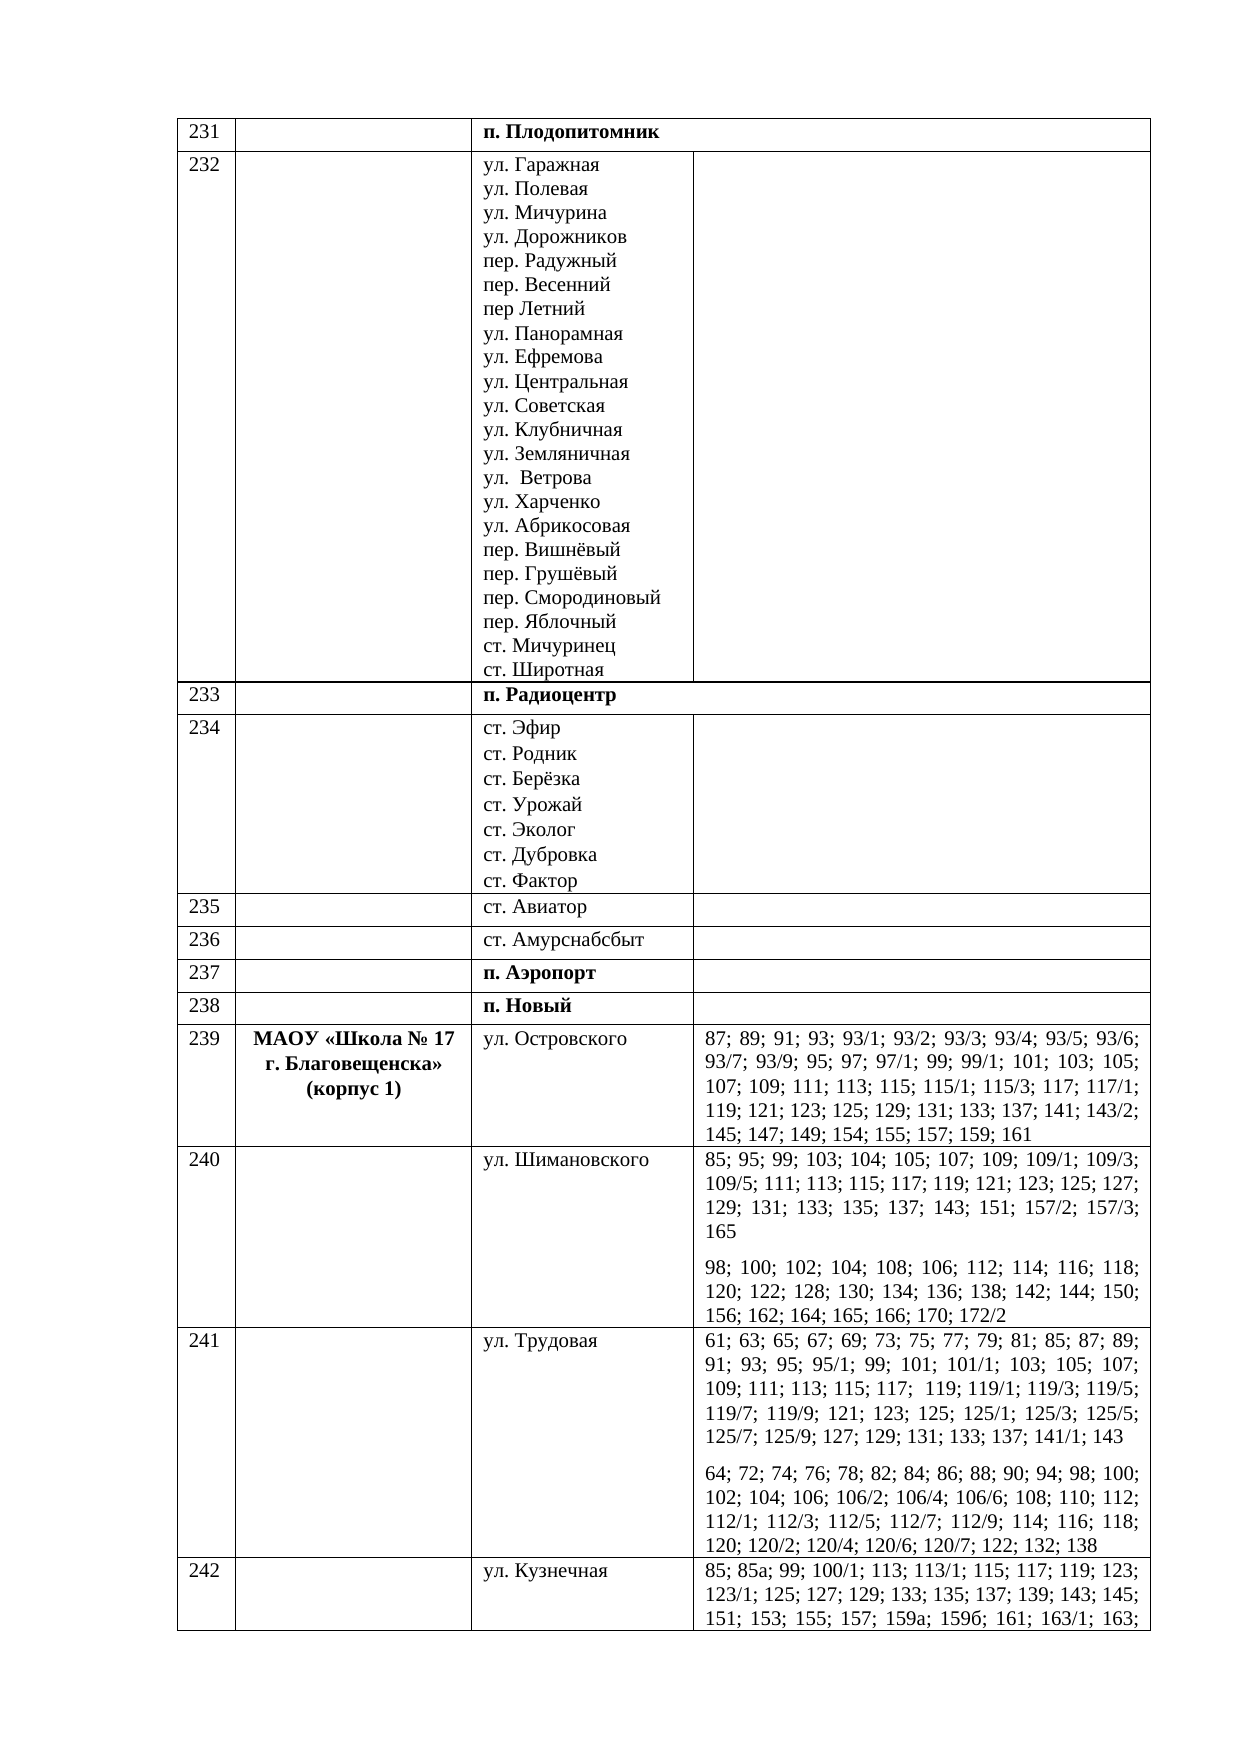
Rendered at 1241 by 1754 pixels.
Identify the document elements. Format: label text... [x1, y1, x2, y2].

table_cell п. Радиоцентр [472, 683, 1150, 714]
table_cell МАОУ «Школа № 17 г. Благовещенска» (корпус 1) [236, 1025, 471, 1146]
table_cell [694, 152, 1150, 681]
table_cell [236, 927, 471, 959]
table_cell [178, 1147, 235, 1327]
table_cell п. Плодопитомник [472, 119, 1150, 151]
table_cell [178, 119, 235, 151]
table_cell [178, 960, 235, 992]
table_cell [236, 960, 471, 992]
table_cell ст. Эфир ст. Родник ст. Берёзка ст. Урожай ст. Эколог ст. Дубровка ст. Фактор [472, 715, 693, 893]
table_cell п. Аэропорт [472, 960, 693, 992]
table_cell [694, 960, 1150, 992]
table_cell 87; 89; 91; 93; 93/1; 93/2; 93/3; 93/4; 93/5; 93/6; 93/7; 93/9; 95; 97; 97/1; 99; 99/1; 101; 103; 105; 107; 109; 111; 113; 115; 115/1; 115/3; 117; 117/1; 119; 121; 123; 125; 129; 131; 133; 137; 141; 143/2; 145; 147; 149; 154; 155; 157; 159; 161 [694, 1025, 1150, 1146]
table_cell [178, 894, 235, 926]
table_cell [236, 1558, 471, 1630]
table_cell [236, 152, 471, 681]
table_cell [178, 993, 235, 1024]
table_cell [694, 894, 1150, 926]
table_cell [694, 993, 1150, 1024]
table_cell [236, 715, 471, 893]
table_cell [694, 1558, 1150, 1630]
table_cell ст. Амурснабсбыт [472, 927, 693, 959]
table_cell [236, 1147, 471, 1327]
table_cell 85; 95; 99; 103; 104; 105; 107; 109; 109/1; 109/3; 109/5; 111; 113; 115; 117; 119; 121; 123; 125; 127; 129; 131; 133; 135; 137; 143; 151; 157/2; 157/3; 165 98; 100; 102; 104; 108; 106; 112; 114; 116; 118; 120; 122; 128; 130; 134; 136; 138; 142; 144; 150; 156; 162; 164; 165; 166; 170; 172/2 [694, 1147, 1150, 1327]
table_cell ст. Авиатор [472, 894, 693, 926]
table_cell ул. Шимановского [472, 1147, 693, 1327]
table_cell ул. Кузнечная [472, 1558, 693, 1630]
table_cell [178, 1328, 235, 1557]
table_cell 61; 63; 65; 67; 69; 73; 75; 77; 79; 81; 85; 87; 89; 91; 93; 95; 95/1; 99; 101; 101/1; 103; 105; 107; 109; 111; 113; 115; 117; 119; 119/1; 119/3; 119/5; 119/7; 119/9; 121; 123; 125; 125/1; 125/3; 125/5; 125/7; 125/9; 127; 129; 131; 133; 137; 141/1; 143 64; 72; 74; 76; 78; 82; 84; 86; 88; 90; 94; 98; 100; 102; 104; 106; 106/2; 106/4; 106/6; 108; 110; 112; 112/1; 112/3; 112/5; 112/7; 112/9; 114; 116; 118; 120; 120/2; 120/4; 120/6; 120/7; 122; 132; 138 [694, 1328, 1150, 1557]
table_cell [178, 1558, 235, 1630]
table_cell [178, 927, 235, 959]
table_cell [236, 683, 471, 714]
table_cell [236, 993, 471, 1024]
table_cell [236, 894, 471, 926]
table_cell ул. Островского [472, 1025, 693, 1146]
table_cell ул. Трудовая [472, 1328, 693, 1557]
table_cell [178, 1025, 235, 1146]
table_cell [236, 119, 471, 151]
table_cell [178, 683, 235, 714]
table_cell [694, 715, 1150, 893]
table_cell [694, 927, 1150, 959]
table_cell [178, 715, 235, 893]
table_cell п. Новый [472, 993, 693, 1024]
table_cell ул. Гаражная ул. Полевая ул. Мичурина ул. Дорожников пер. Радужный пер. Весенний пер Летний ул. Панорамная ул. Ефремова ул. Центральная ул. Советская ул. Клубничная ул. Земляничная ул. Ветрова ул. Харченко ул. Абрикосовая пер. Вишнёвый пер. Грушёвый пер. Смородиновый пер. Яблочный ст. Мичуринец ст. Широтная [472, 152, 693, 681]
table_cell [236, 1328, 471, 1557]
table_cell [178, 152, 235, 681]
